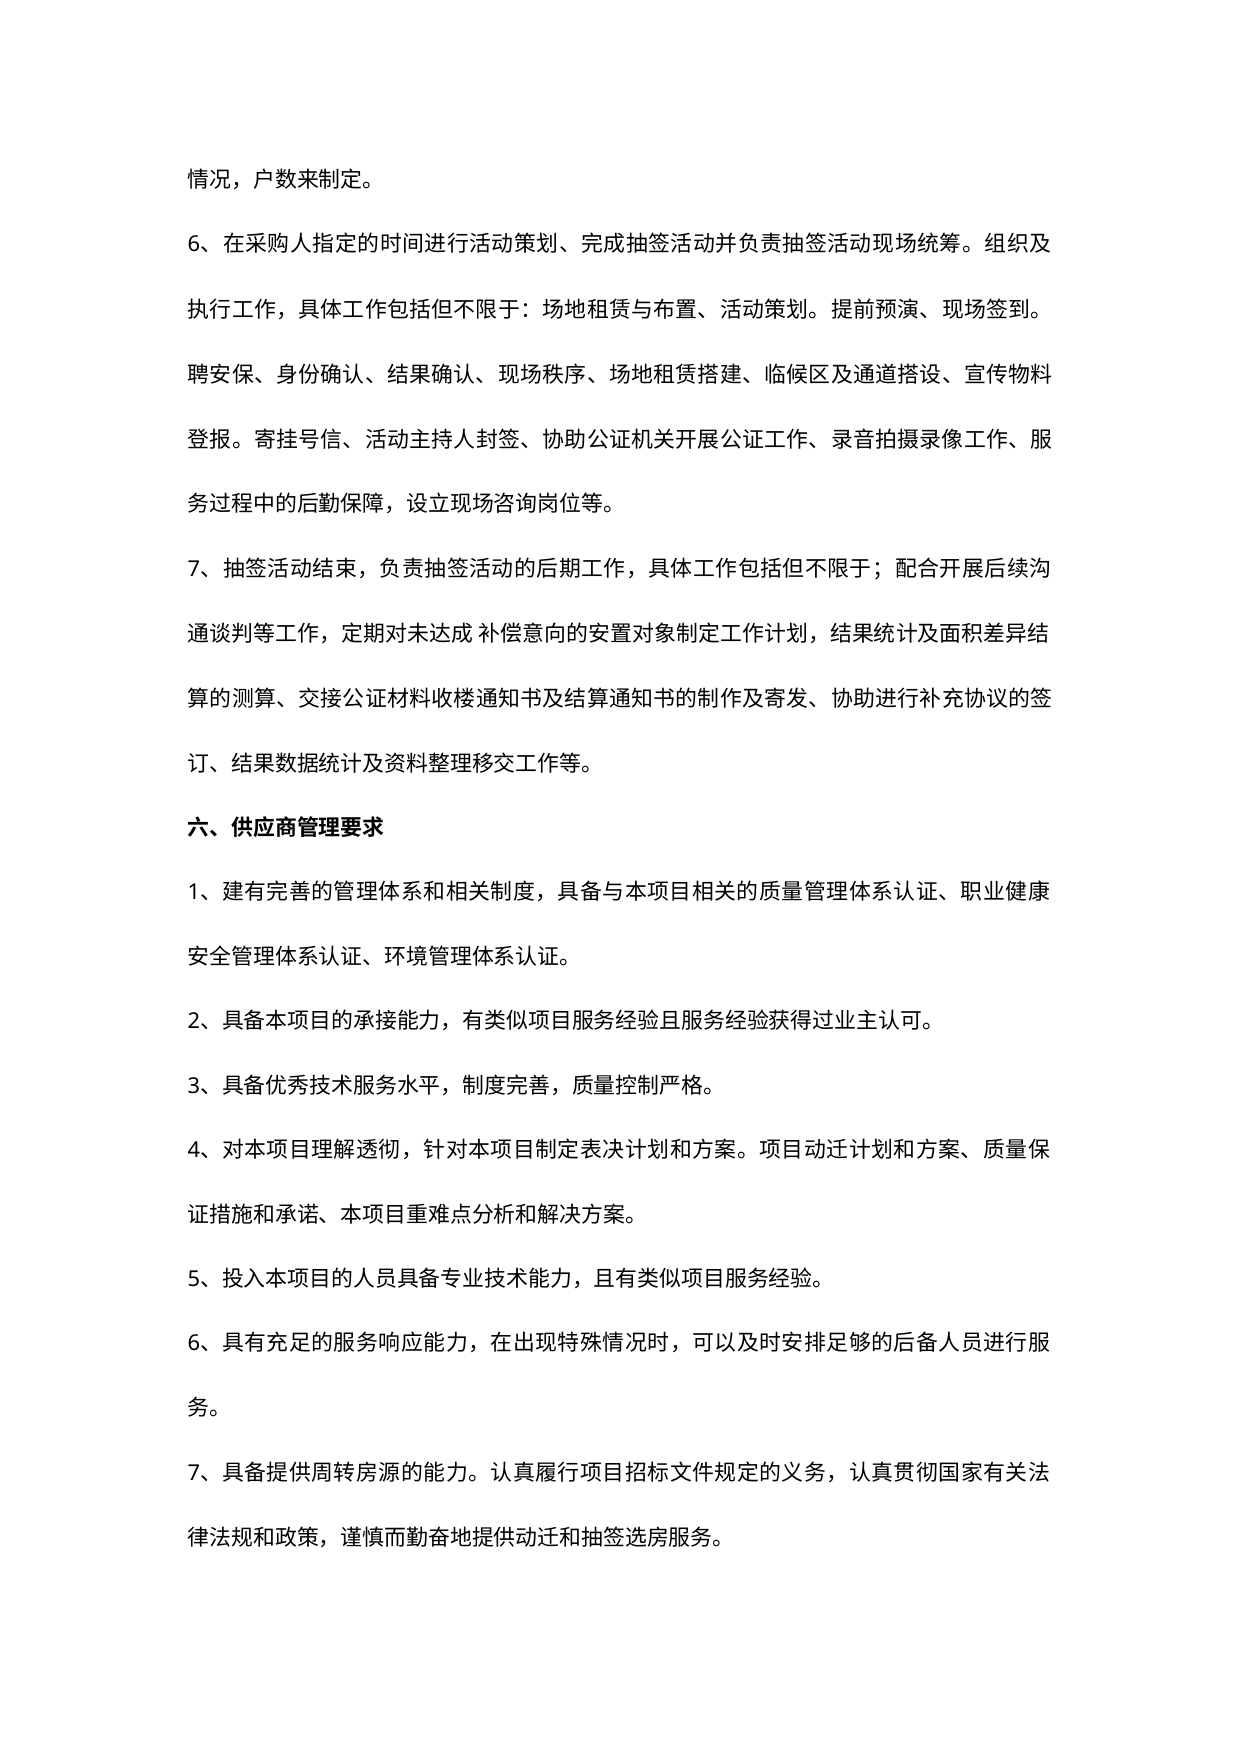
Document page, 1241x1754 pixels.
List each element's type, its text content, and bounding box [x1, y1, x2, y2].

list 具备本项目的承接能力，有类似项目服务经验且服务经验获得过业主认可。 [187, 1003, 1053, 1036]
list 具备优秀技术服务水平，制度完善，质量控制严格。 [187, 1067, 1053, 1100]
list 具备提供周转房源的能力。认真履行项目招标文件规定的义务，认真贯彻国家有关法律法规和政策，谨慎而勤奋地提供动迁和抽签选房服务。 [187, 1454, 1053, 1552]
list 对本项目理解透彻，针对本项目制定表决计划和方案。项目动迁计划和方案、质量保证措施和承诺、本项目重难点分析和解决方案。 [187, 1132, 1053, 1229]
list 具有充足的服务响应能力，在出现特殊情况时，可以及时安排足够的后备人员进行服务。 [187, 1325, 1053, 1422]
list 投入本项目的人员具备专业技术能力，且有类似项目服务经验。 [187, 1261, 1053, 1293]
list 7、抽签活动结束，负责抽签活动的后期工作，具体工作包括但不限于；配合开展后续沟通谈判等工作，定期对未达成 补偿意向的安置对象制定工作计划，结果统计及面积差异结算的测算、交接公证材料收楼通知书及结算通知书的制作及寄发、协助进行补充协议的签订、结果数据统计及资料整理移交工作等。 [187, 550, 1053, 778]
list 建有完善的管理体系和相关制度，具备与本项目相关的质量管理体系认证、职业健康安全管理体系认证、环境管理体系认证。 [187, 874, 1053, 971]
list 6、在采购人指定的时间进行活动策划、完成抽签活动并负责抽签活动现场统筹。组织及执行工作，具体工作包括但不限于：场地租赁与布置、活动策划。提前预演、现场签到。 聘安保、身份确认、结果确认、现场秩序、场地租赁搭建、临候区及通道搭设、宣传物料、登报。寄挂号信、活动主持人封签、协助公证机关开展公证工作、录音拍摄录像工作、服务过程中的后勤保障，设立现场咨询岗位等。 [187, 226, 1053, 519]
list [187, 162, 1053, 194]
list 供应商管理要求 [187, 809, 1053, 842]
